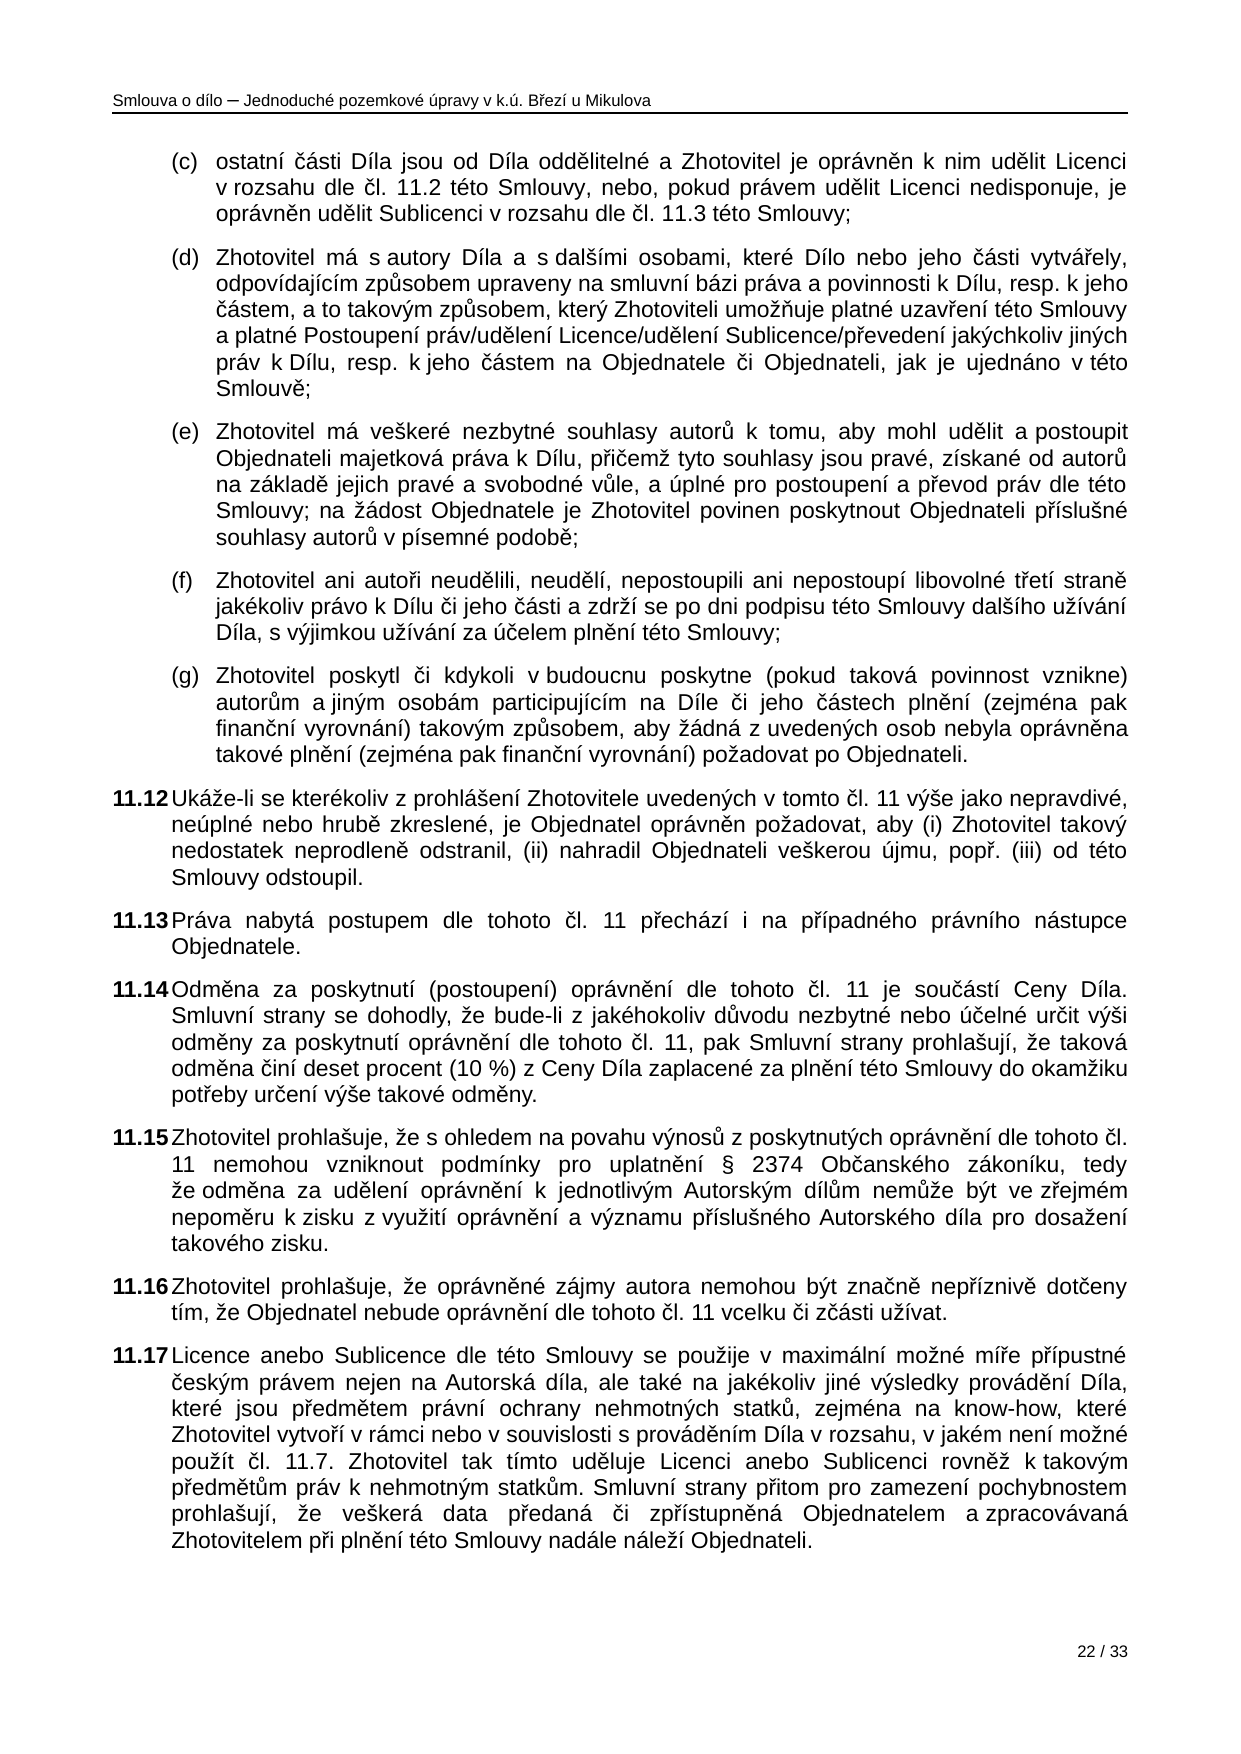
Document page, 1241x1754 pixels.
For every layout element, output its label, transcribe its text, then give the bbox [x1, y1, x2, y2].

text ostatní části Díla jsou od Díla oddělitelné a Zhotovitel je oprávněn k nim udělit Licenci v rozsahu dle čl. 11.2 této Smlouvy, nebo, pokud právem udělit Licenci nedisponuje, je oprávněn udělit Sublicenci v rozsahu dle čl. 11.3 této Smlouvy; [171, 148, 1128, 227]
text Odměna za poskytnutí (postoupení) oprávnění dle tohoto čl. 11 je součástí Ceny Díla. Smluvní strany se dohodly, že bude-li z jakéhokoliv důvodu nezbytné nebo účelné určit výši odměny za poskytnutí oprávnění dle tohoto čl. 11, pak Smluvní strany prohlašují, že taková odměna činí deset procent (10 %) z Ceny Díla zaplacené za plnění této Smlouvy do okamžiku potřeby určení výše takové odměny. [112, 976, 1128, 1108]
text Licence anebo Sublicence dle této Smlouvy se použije v maximální možné míře přípustné českým právem nejen na Autorská díla, ale také na jakékoliv jiné výsledky provádění Díla, které jsou předmětem právní ochrany nehmotných statků, zejména na know-how, které Zhotovitel vytvoří v rámci nebo v souvislosti s prováděním Díla v rozsahu, v jakém není možné použít čl. 11.7. Zhotovitel tak tímto uděluje Licenci anebo Sublicenci rovněž k takovým předmětům práv k nehmotným statkům. Smluvní strany přitom pro zamezení pochybnostem prohlašují, že veškerá data předaná či zpřístupněná Objednatelem a zpracovávaná Zhotovitelem při plnění této Smlouvy nadále náleží Objednateli. [112, 1342, 1128, 1553]
text Zhotovitel prohlašuje, že s ohledem na povahu výnosů z poskytnutých oprávnění dle tohoto čl. 11 nemohou vzniknout podmínky pro uplatnění § 2374 Občanského zákoníku, tedy že odměna za udělení oprávnění k jednotlivým Autorským dílům nemůže být ve zřejmém nepoměru k zisku z využití oprávnění a významu příslušného Autorského díla pro dosažení takového zisku. [112, 1124, 1128, 1256]
text Zhotovitel poskytl či kdykoli v budoucnu poskytne (pokud taková povinnost vznikne) autorům a jiným osobám participujícím na Díle či jeho částech plnění (zejména pak finanční vyrovnání) takovým způsobem, aby žádná z uvedených osob nebyla oprávněna takové plnění (zejména pak finanční vyrovnání) požadovat po Objednateli. [171, 662, 1128, 768]
text Zhotovitel má veškeré nezbytné souhlasy autorů k tomu, aby mohl udělit a postoupit Objednateli majetková práva k Dílu, přičemž tyto souhlasy jsou pravé, získané od autorů na základě jejich pravé a svobodné vůle, a úplné pro postoupení a převod práv dle této Smlouvy; na žádost Objednatele je Zhotovitel povinen poskytnout Objednateli příslušné souhlasy autorů v písemné podobě; [171, 418, 1128, 550]
text Zhotovitel má s autory Díla a s dalšími osobami, které Dílo nebo jeho části vytvářely, odpovídajícím způsobem upraveny na smluvní bázi práva a povinnosti k Dílu, resp. k jeho částem, a to takovým způsobem, který Zhotoviteli umožňuje platné uzavření této Smlouvy a platné Postoupení práv/udělení Licence/udělení Sublicence/převedení jakýchkoliv jiných práv k Dílu, resp. k jeho částem na Objednatele či Objednateli, jak je ujednáno v této Smlouvě; [171, 243, 1128, 402]
text Zhotovitel ani autoři neudělili, neudělí, nepostoupili ani nepostoupí libovolné třetí straně jakékoliv právo k Dílu či jeho části a zdrží se po dni podpisu této Smlouvy dalšího užívání Díla, s výjimkou užívání za účelem plnění této Smlouvy; [171, 567, 1128, 646]
text Práva nabytá postupem dle tohoto čl. 11 přechází i na případného právního nástupce Objednatele. [112, 907, 1128, 959]
text Zhotovitel prohlašuje, že oprávněné zájmy autora nemohou být značně nepříznivě dotčeny tím, že Objednatel nebude oprávnění dle tohoto čl. 11 vcelku či zčásti užívat. [112, 1273, 1128, 1326]
text Ukáže-li se kterékoliv z prohlášení Zhotovitele uvedených v tomto čl. 11 výše jako nepravdivé, neúplné nebo hrubě zkreslené, je Objednatel oprávněn požadovat, aby (i) Zhotovitel takový nedostatek neprodleně odstranil, (ii) nahradil Objednateli veškerou újmu, popř. (iii) od této Smlouvy odstoupil. [112, 784, 1128, 890]
